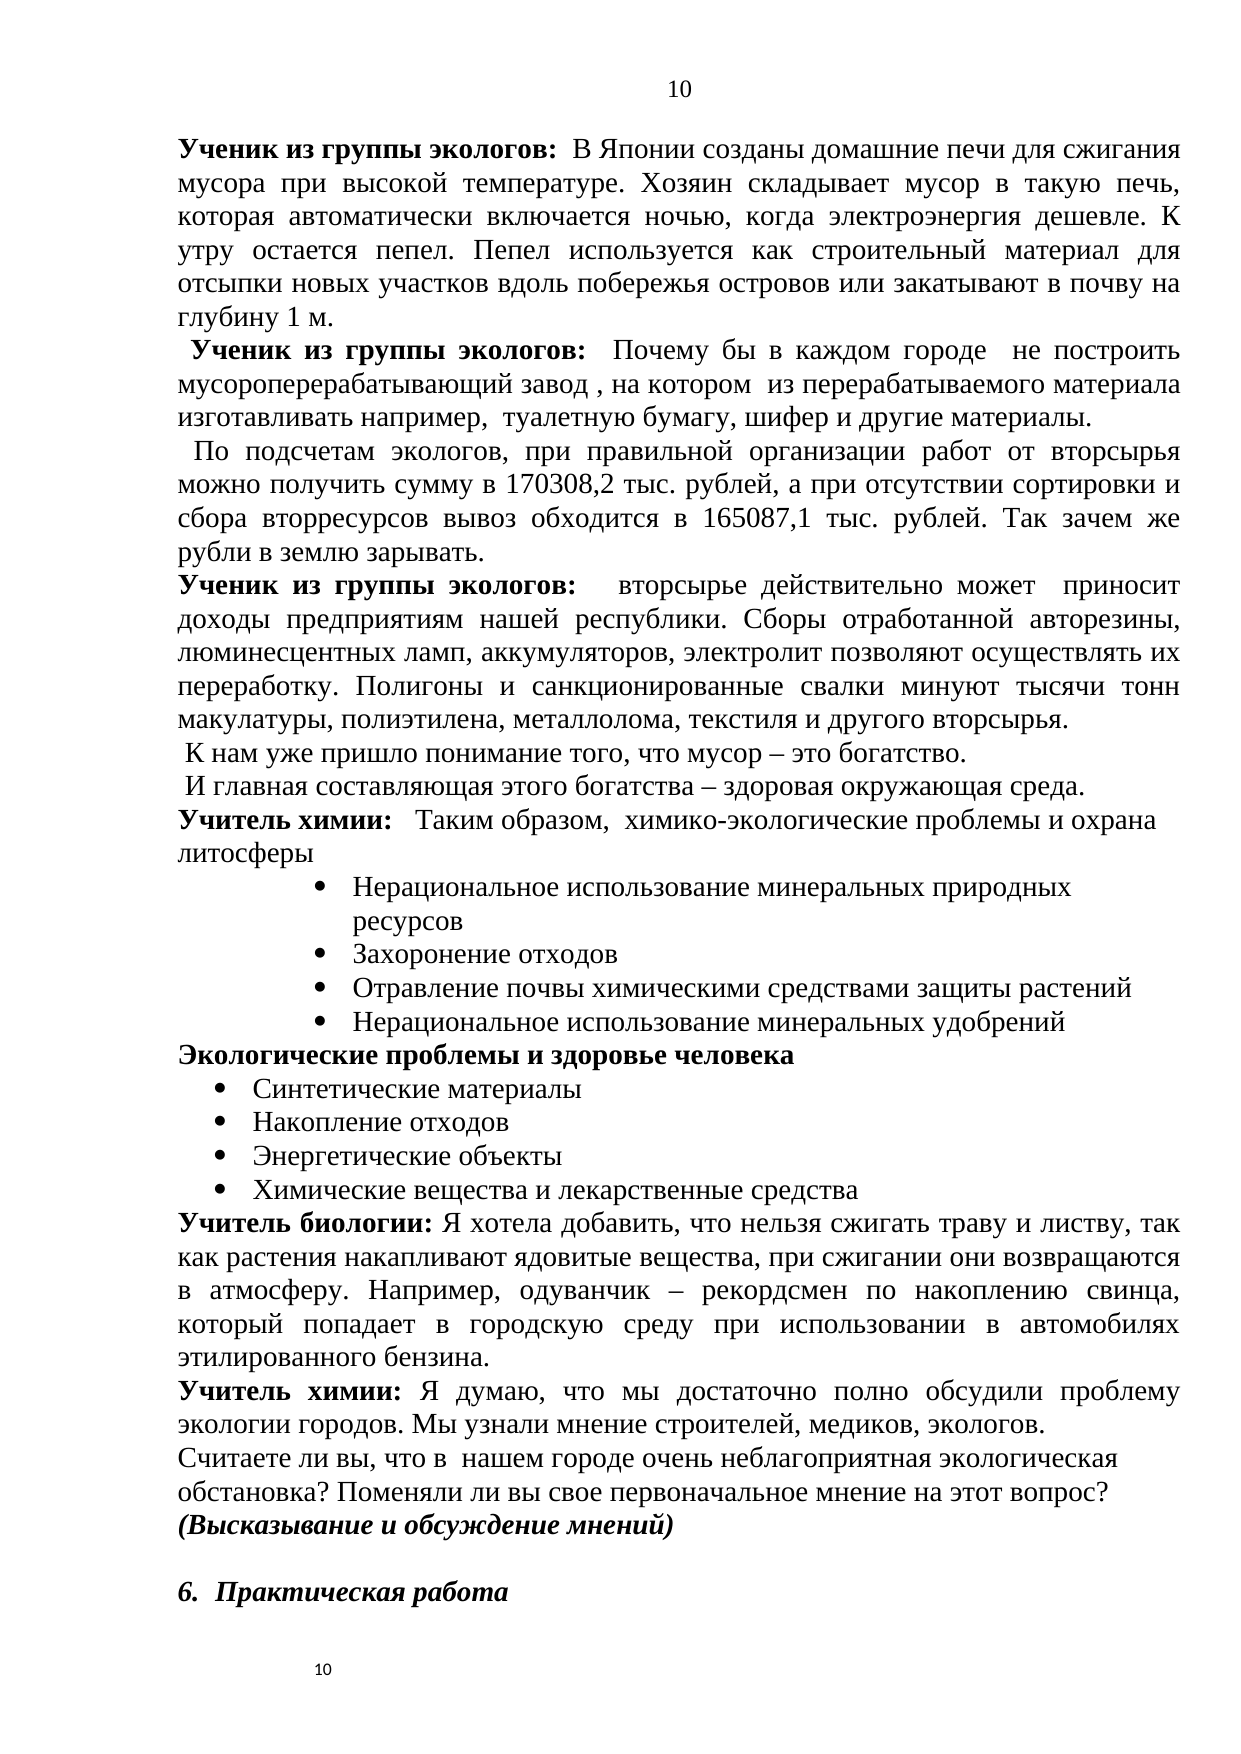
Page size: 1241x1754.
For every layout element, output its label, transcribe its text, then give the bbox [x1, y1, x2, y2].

text Ученик из группы экологов: В Японии созданы домашние печи для сжигания мусора при высокой температуре. Хозяин складывает мусор в такую печь, которая автоматически включается ночью, когда электроэнергия дешевле. К утру остается пепел. Пепел используется как строительный материал для отсыпки новых участков вдоль побережья островов или закатывают в почву на глубину 1 м. [177, 131, 1181, 332]
text (Высказывание и обсуждение мнений) [177, 1507, 1181, 1541]
list Нерациональное использование минеральных природных ресурсов [315, 869, 1181, 936]
list Синтетические материалы [215, 1071, 1181, 1104]
text Ученик из группы экологов: Почему бы в каждом городе не построить мусороперерабатывающий завод , на котором из перерабатываемого материала изготавливать например, туалетную бумагу, шифер и другие материалы. [177, 332, 1181, 433]
list Нерациональное использование минеральных удобрений [315, 1004, 1181, 1037]
text По подсчетам экологов, при правильной организации работ от вторсырья можно получить сумму в 170308,2 тыс. рублей, а при отсутствии сортировки и сбора вторресурсов вывоз обходится в 165087,1 тыс. рублей. Так зачем же рубли в землю зарывать. [177, 433, 1181, 567]
text Считаете ли вы, что в нашем городе очень неблагоприятная экологическая обстановка? Поменяли ли вы свое первоначальное мнение на этот вопрос? [177, 1440, 1181, 1507]
text И главная составляющая этого богатства – здоровая окружающая среда. [177, 768, 1181, 802]
list Энергетические объекты [215, 1138, 1181, 1172]
text Учитель химии: Таким образом, химико-экологические проблемы и охрана литосферы [177, 802, 1181, 869]
list Накопление отходов [215, 1104, 1181, 1138]
text Учитель биологии: Я хотела добавить, что нельзя сжигать траву и листву, так как растения накапливают ядовитые вещества, при сжигании они возвращаются в атмосферу. Например, одуванчик – рекордсмен по накоплению свинца, который попадает в городскую среду при использовании в автомобилях этилированного бензина. [177, 1205, 1181, 1373]
list Отравление почвы химическими средствами защиты растений [315, 970, 1181, 1004]
text К нам уже пришло понимание того, что мусор – это богатство. [177, 735, 1181, 768]
list Захоронение отходов [315, 936, 1181, 970]
text Экологические проблемы и здоровье человека [177, 1037, 1181, 1071]
text Учитель химии: Я думаю, что мы достаточно полно обсудили проблему экологии городов. Мы узнали мнение строителей, медиков, экологов. [177, 1373, 1181, 1440]
list Химические вещества и лекарственные средства [215, 1172, 1181, 1205]
text Ученик из группы экологов: вторсырье действительно может приносит доходы предприятиям нашей республики. Сборы отработанной авторезины, люминесцентных ламп, аккумуляторов, электролит позволяют осуществлять их переработку. Полигоны и санкционированные свалки минуют тысячи тонн макулатуры, полиэтилена, металлолома, текстиля и другого вторсырья. [177, 567, 1181, 735]
list Практическая работа [177, 1574, 1181, 1608]
